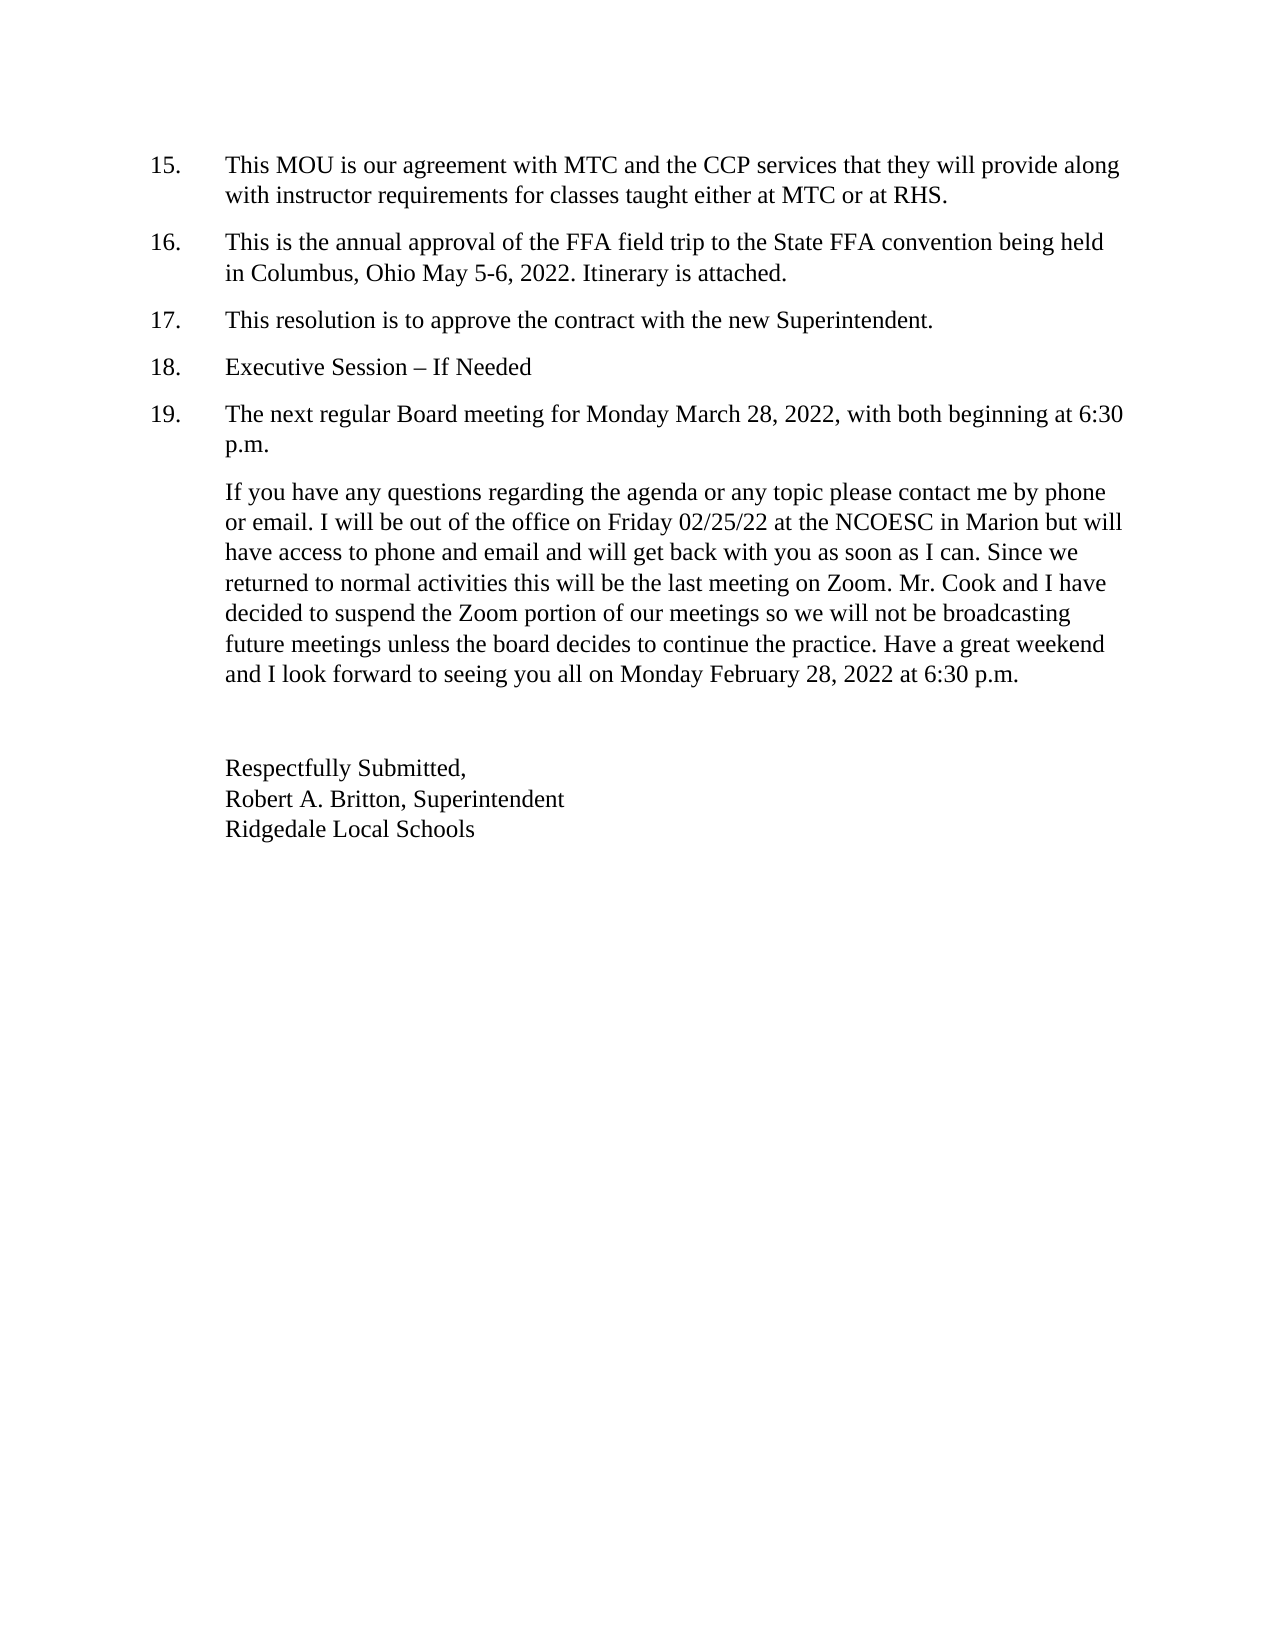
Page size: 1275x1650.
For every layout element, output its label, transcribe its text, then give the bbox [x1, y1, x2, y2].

text 18. Executive Session – If Needed [150, 352, 1125, 381]
text 17. This resolution is to approve the contract with the new Superintendent. [150, 305, 1125, 334]
text 19. The next regular Board meeting for Monday March 28, 2022, with both beginning at 6:30 p.m. [150, 399, 1125, 458]
text 16. This is the annual approval of the FFA field trip to the State FFA convention being held in Columbus, Ohio May 5-6, 2022. Itinerary is attached. [150, 227, 1125, 287]
text Robert A. Britton, Superintendent [150, 784, 1125, 812]
text 15. This MOU is our agreement with MTC and the CCP services that they will provide along with instructor requirements for classes taught either at MTC or at RHS. [150, 150, 1125, 209]
text Respectfully Submitted, [150, 753, 1125, 782]
text If you have any questions regarding the agenda or any topic please contact me by phone or email. I will be out of the office on Friday 02/25/22 at the NCOESC in Marion but will have access to phone and email and will get back with you as soon as I can. Since we returned to normal activities this will be the last meeting on Zoom. Mr. Cook and I have decided to suspend the Zoom portion of our meetings so we will not be broadcasting future meetings unless the board decides to continue the practice. Have a great weekend and I look forward to seeing you all on Monday February 28, 2022 at 6:30 p.m. [150, 477, 1125, 688]
text Ridgedale Local Schools [150, 814, 1125, 843]
